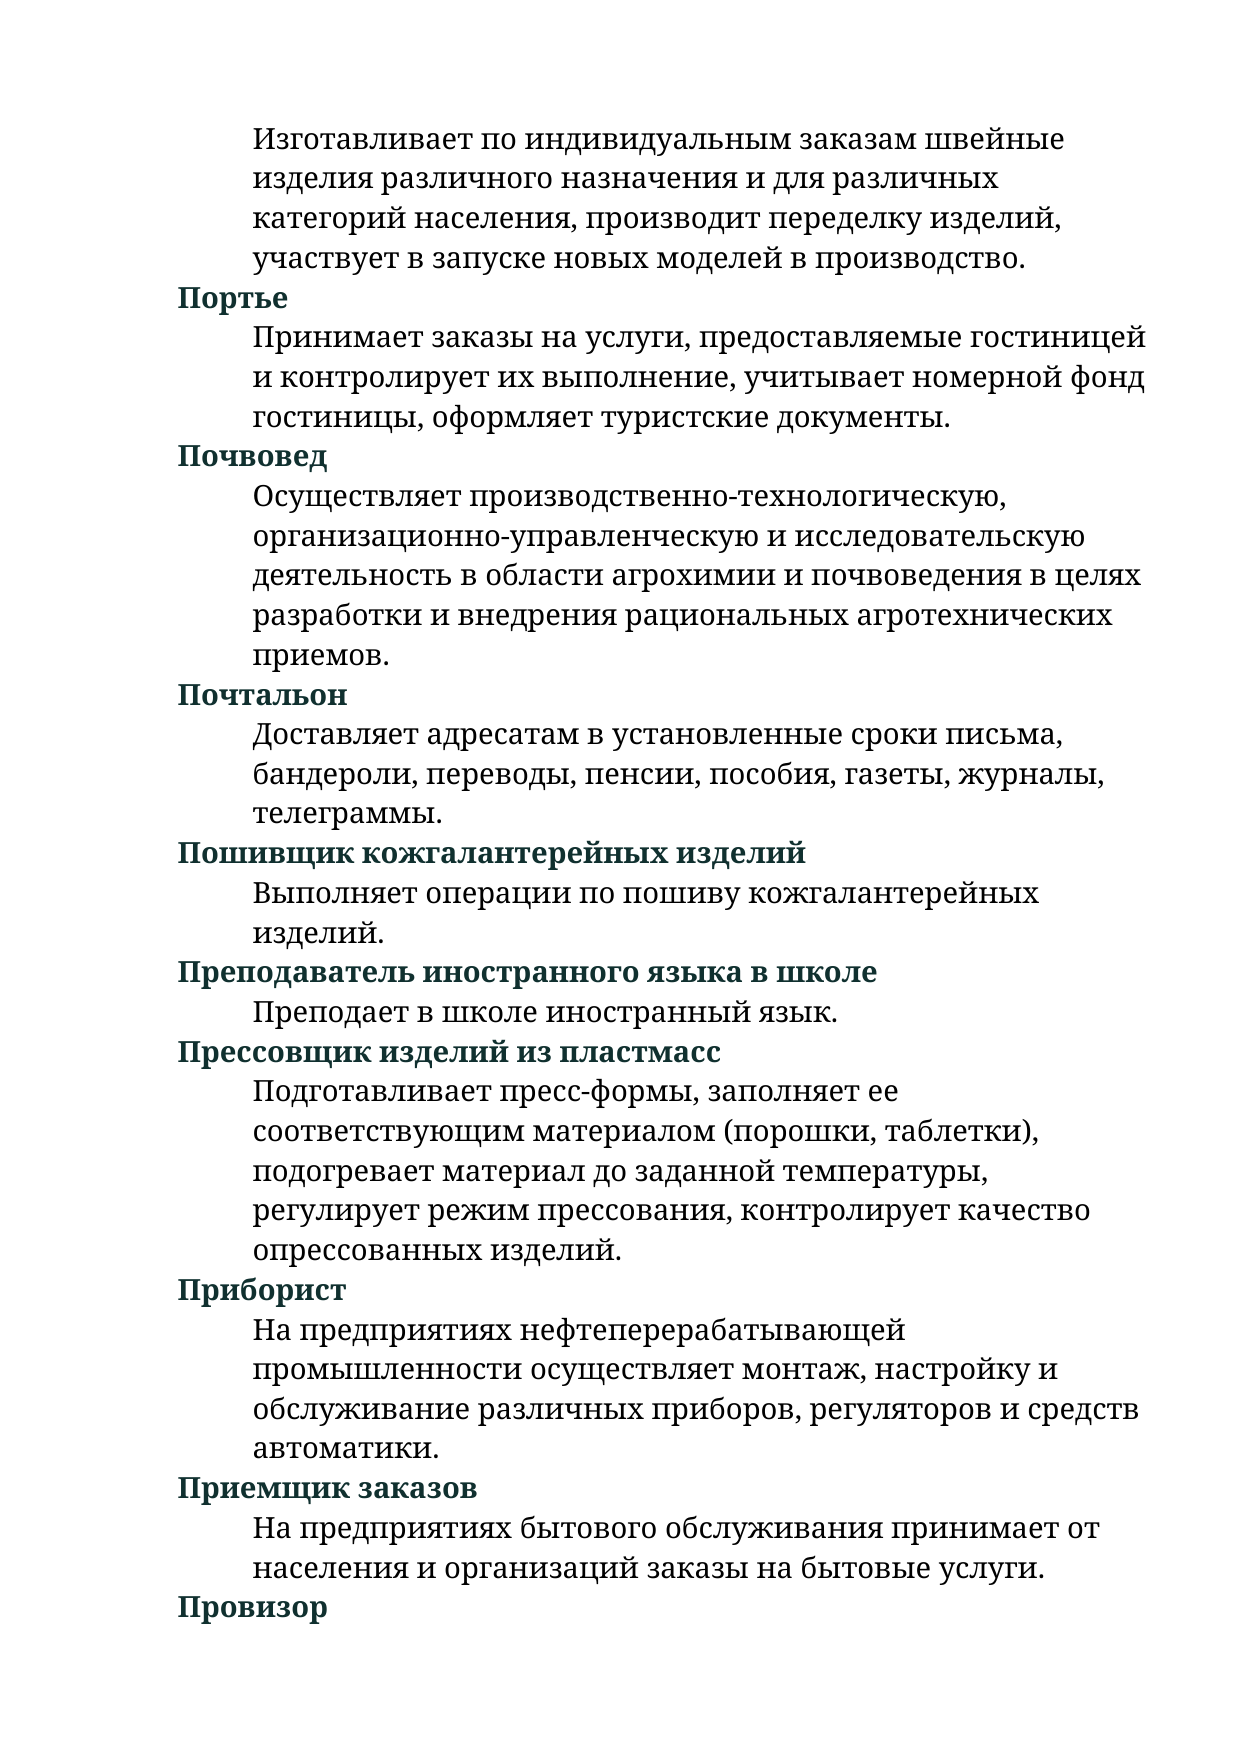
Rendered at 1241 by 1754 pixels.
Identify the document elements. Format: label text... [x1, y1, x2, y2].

text Провизор [177, 1587, 1152, 1626]
text Почвовед [177, 436, 1152, 475]
text Портье [177, 277, 1152, 317]
text Принимает заказы на услуги, предоставляемые гостиницей и контролирует их выполнение, учитывает номерной фонд гостиницы, оформляет туристские документы. [252, 317, 1152, 436]
text Приборист [177, 1269, 1152, 1309]
text Доставляет адресатам в установленные сроки письма, бандероли, переводы, пенсии, пособия, газеты, журналы, телеграммы. [252, 713, 1152, 832]
text Прессовщик изделий из пластмасс [177, 1031, 1152, 1071]
text Почтальон [177, 674, 1152, 713]
text Выполняет операции по пошиву кожгалантерейных изделий. [252, 872, 1152, 952]
text Преподаватель иностранного языка в школе [177, 952, 1152, 991]
text Осуществляет производственно-технологическую, организационно-управленческую и исследовательскую деятельность в области агрохимии и почвоведения в целях разработки и внедрения рациональных агротехнических приемов. [252, 475, 1152, 674]
text Подготавливает пресс-формы, заполняет ее соответствующим материалом (порошки, таблетки), подогревает материал до заданной температуры, регулирует режим прессования, контролирует качество опрессованных изделий. [252, 1071, 1152, 1269]
text На предприятиях нефтеперерабатывающей промышленности осуществляет монтаж, настройку и обслуживание различных приборов, регуляторов и средств автоматики. [252, 1309, 1152, 1467]
text Преподает в школе иностранный язык. [252, 991, 1152, 1031]
text Изготавливает по индивидуальным заказам швейные изделия различного назначения и для различных категорий населения, производит переделку изделий, участвует в запуске новых моделей в производство. [252, 118, 1152, 277]
text На предприятиях бытового обслуживания принимает от населения и организаций заказы на бытовые услуги. [252, 1507, 1152, 1587]
text Приемщик заказов [177, 1467, 1152, 1507]
text Пошивщик кожгалантерейных изделий [177, 832, 1152, 872]
